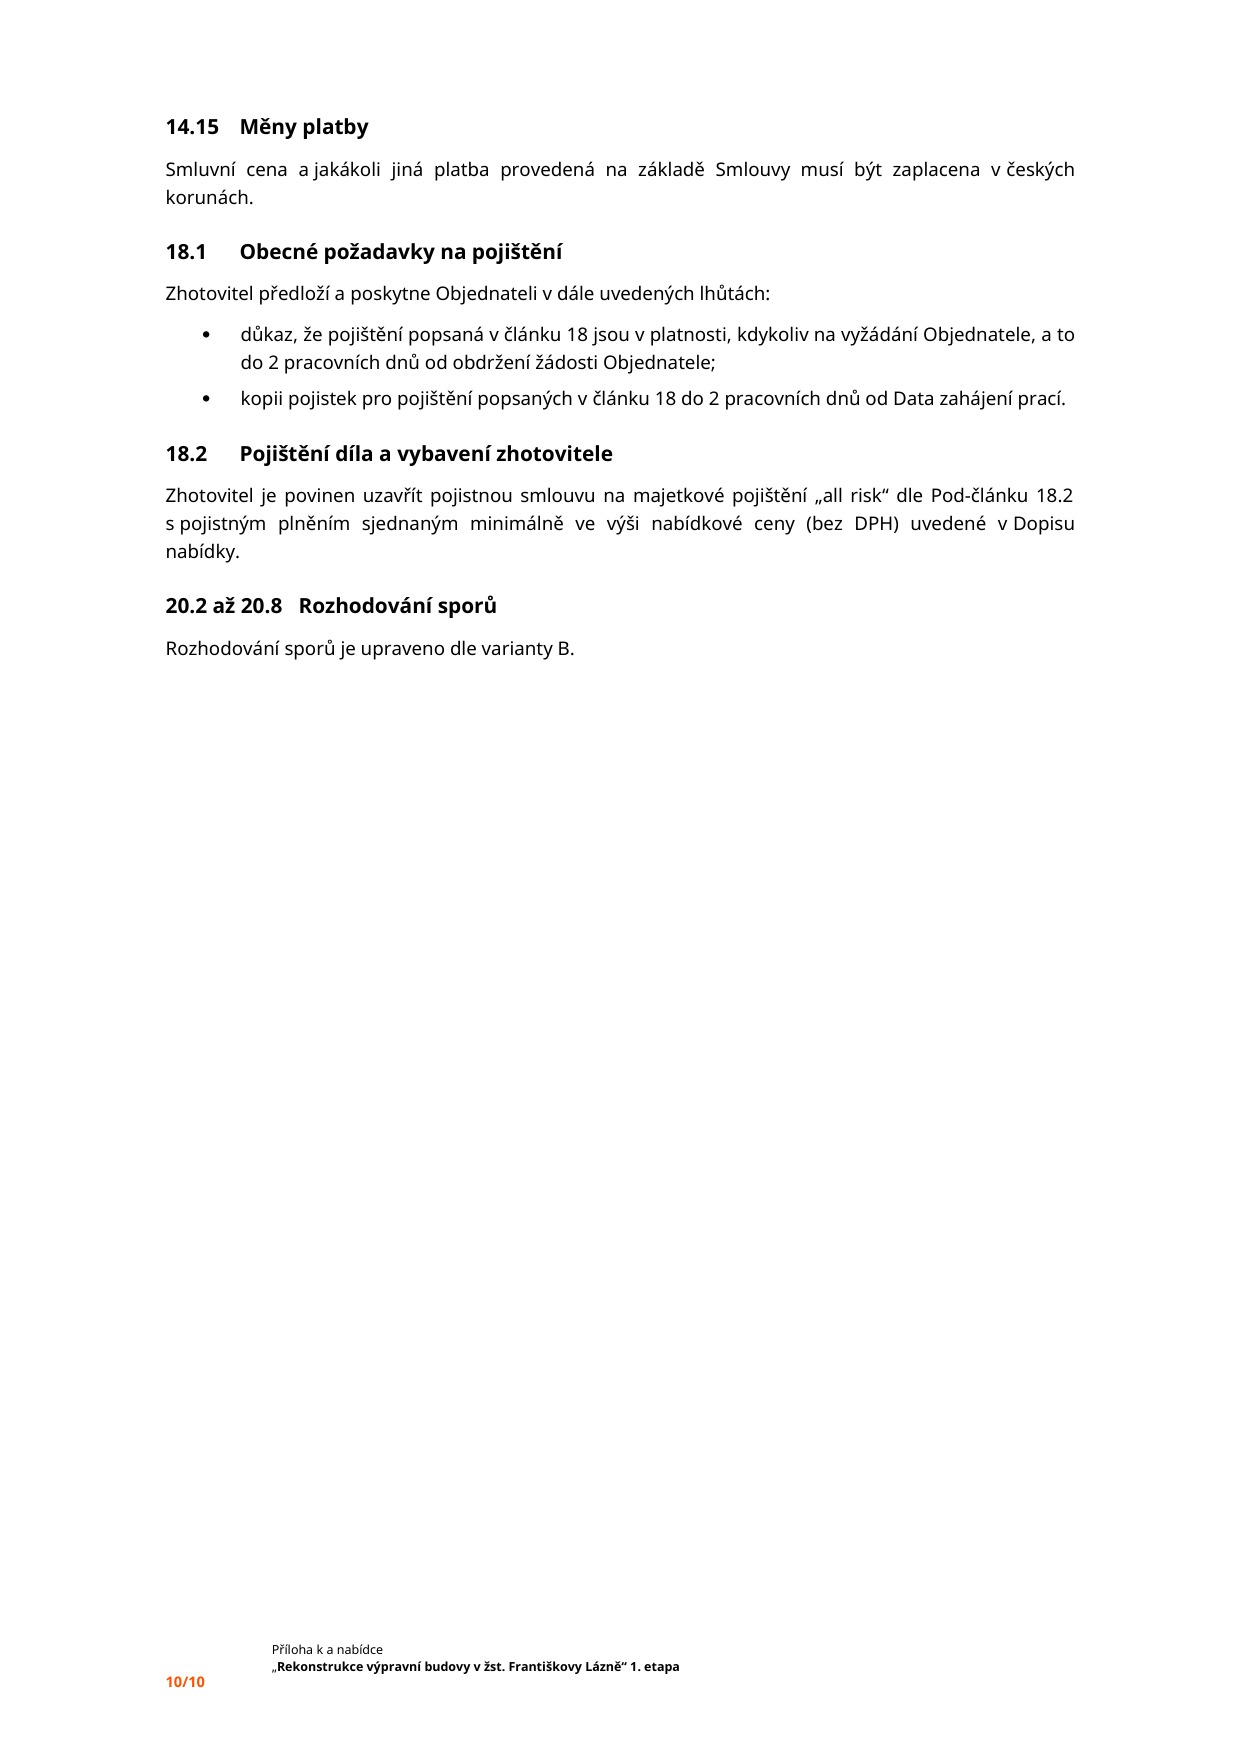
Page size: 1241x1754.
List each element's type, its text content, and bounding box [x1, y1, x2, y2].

text důkaz, že pojištění popsaná v článku 18 jsou v platnosti, kdykoliv na vyžádání Objednatele, a to do 2 pracovních dnů od obdržení žádosti Objednatele; [203, 321, 1075, 375]
text 20.2 až 20.8 Rozhodování sporů [165, 591, 1075, 620]
text 14.15 Měny platby [165, 112, 1075, 141]
text Zhotovitel předloží a poskytne Objednateli v dále uvedených lhůtách: [165, 281, 1075, 306]
text 18.1 Obecné požadavky na pojištění [165, 237, 1075, 265]
text kopii pojistek pro pojištění popsaných v článku 18 do 2 pracovních dnů od Data zahájení prací. [203, 386, 1075, 411]
text Smluvní cena a jakákoli jiná platba provedená na základě Smlouvy musí být zaplacena v českých korunách. [165, 156, 1075, 209]
text 18.2 Pojištění díla a vybavení zhotovitele [165, 439, 1075, 467]
text Rozhodování sporů je upraveno dle varianty B. [165, 635, 1075, 661]
text Zhotovitel je povinen uzavřít pojistnou smlouvu na majetkové pojištění „all risk“ dle Pod-článku 18.2 s pojistným plněním sjednaným minimálně ve výši nabídkové ceny (bez DPH) uvedené v Dopisu nabídky. [165, 482, 1075, 564]
